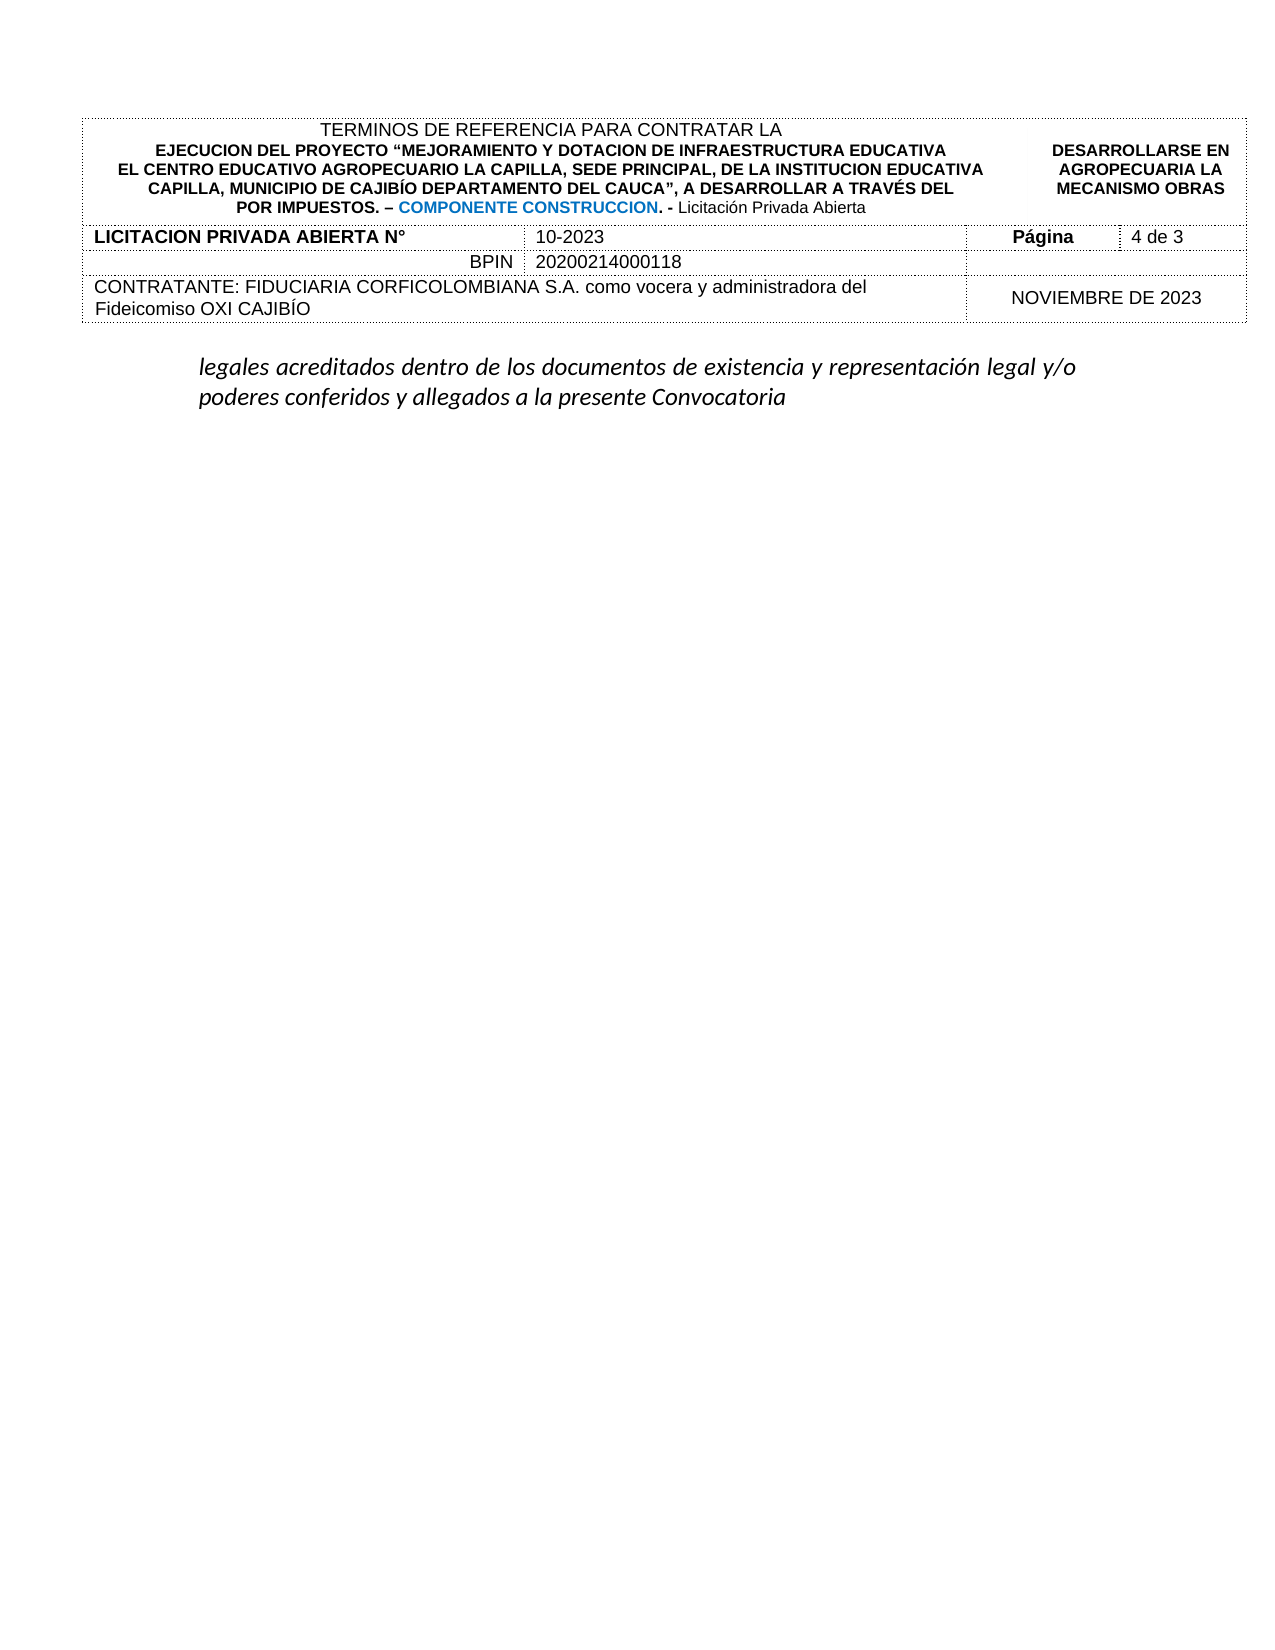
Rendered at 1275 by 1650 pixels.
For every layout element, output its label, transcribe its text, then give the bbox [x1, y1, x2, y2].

subtitle Suscribirán el documento el Interesado Individual o todos los integrantes del Interesado Plural. Las personas jurídicas lo harán a través de los representantes legales acreditados dentro de los documentos de existencia y representación legal y/o poderes conferidos y allegados a la presente Convocatoria [198, 351, 1080, 412]
